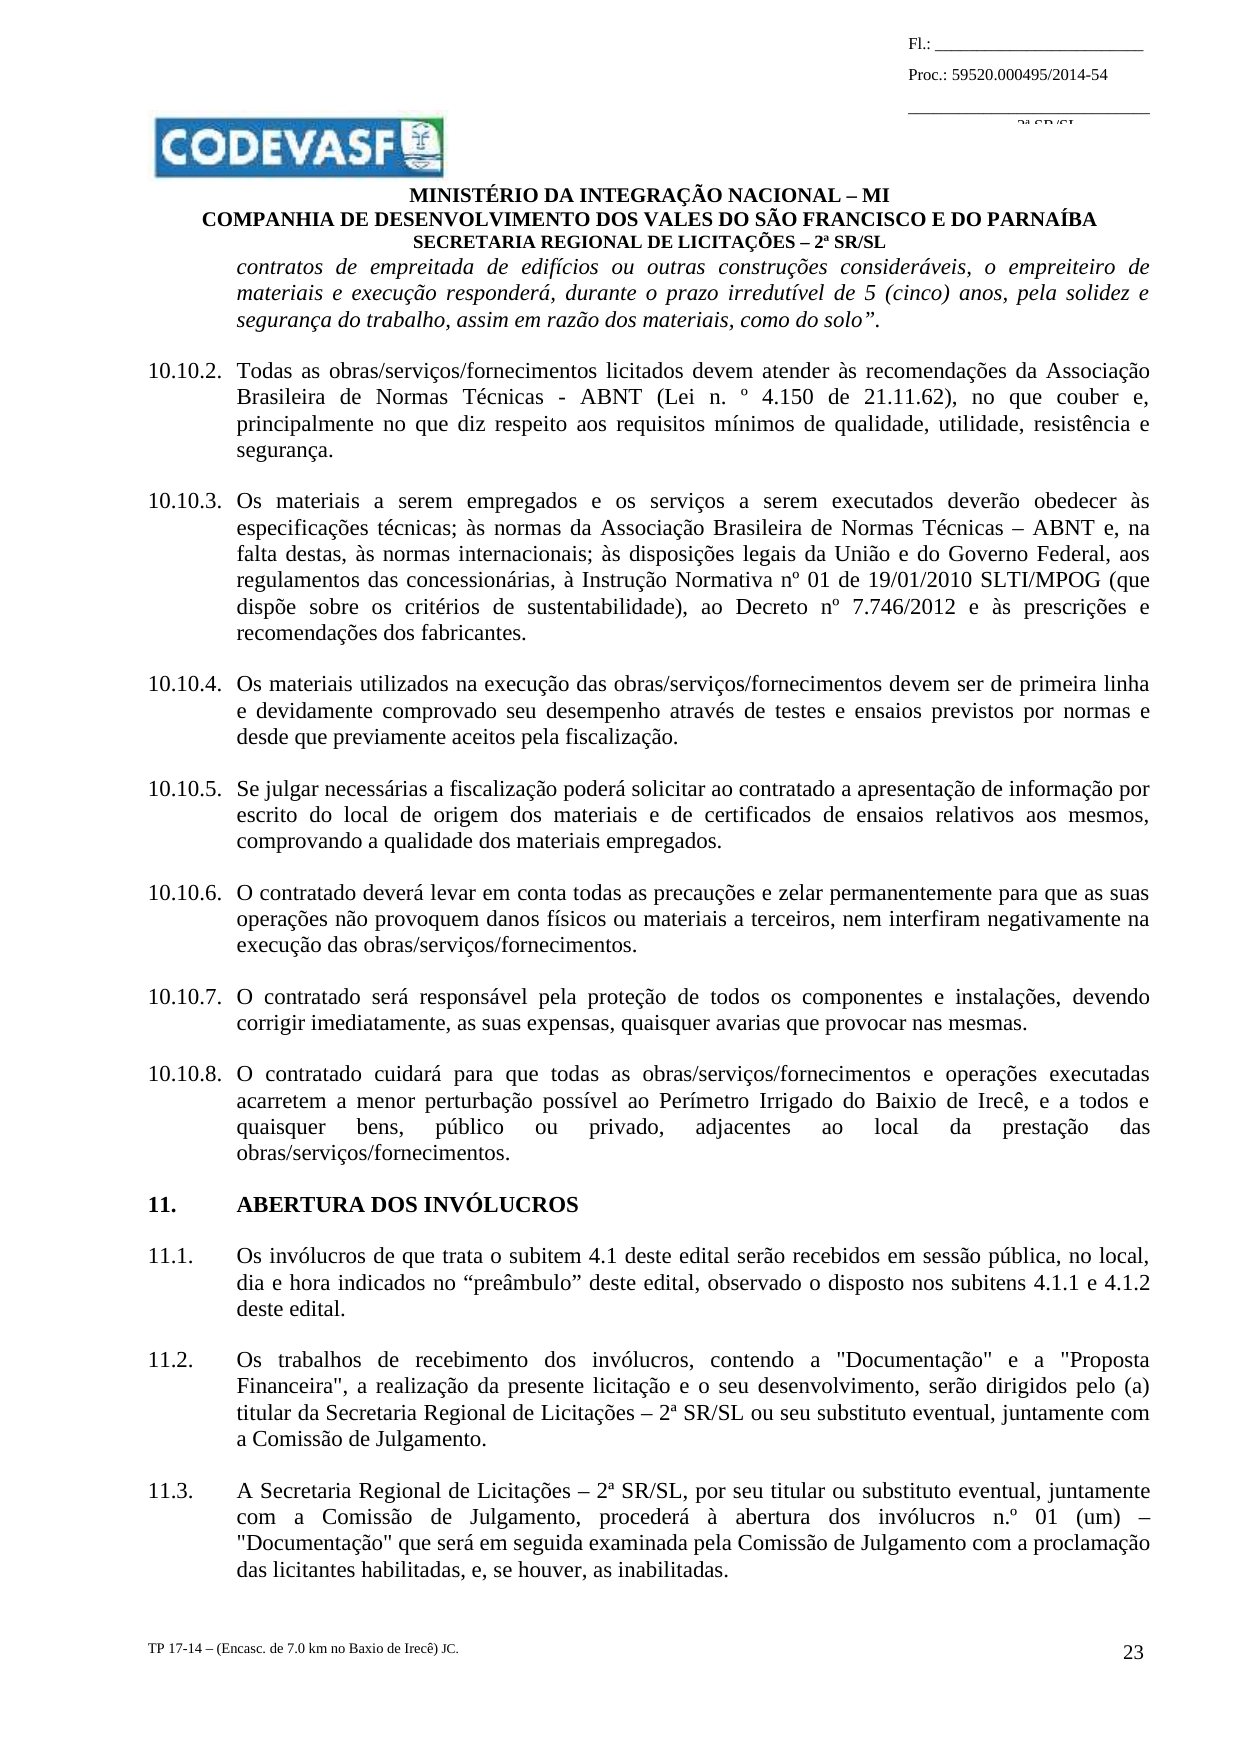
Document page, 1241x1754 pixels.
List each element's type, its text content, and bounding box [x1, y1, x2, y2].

list Todas as obras/serviços/fornecimentos licitados devem atender às recomendações da Associação Brasileira de Normas Técnicas - ABNT (Lei n. º 4.150 de 21.11.62), no que couber e, principalmente no que diz respeito aos requisitos mínimos de qualidade, utilidade, resistência e segurança. [148, 357, 1152, 462]
list O contratado será responsável pela proteção de todos os componentes e instalações, devendo corrigir imediatamente, as suas expensas, quaisquer avarias que provocar nas mesmas. [148, 983, 1152, 1035]
list O contratado deverá levar em conta todas as precauções e zelar permanentemente para que as suas operações não provoquem danos físicos ou materiais a terceiros, nem interfiram negativamente na execução das obras/serviços/fornecimentos. [148, 879, 1152, 958]
list O contratado cuidará para que todas as obras/serviços/fornecimentos e operações executadas acarretem a menor perturbação possível ao Perímetro Irrigado do Baixio de Irecê, e a todos e quaisquer bens, público ou privado, adjacentes ao local da prestação das obras/serviços/fornecimentos. [148, 1060, 1152, 1166]
list ABERTURA DOS INVÓLUCROS [148, 1191, 1152, 1217]
picture [147, 110, 449, 184]
list Os materiais utilizados na execução das obras/serviços/fornecimentos devem ser de primeira linha e devidamente comprovado seu desempenho através de testes e ensaios previstos por normas e desde que previamente aceitos pela fiscalização. [148, 671, 1152, 749]
list Os invólucros de que trata o subitem 4.1 deste edital serão recebidos em sessão pública, no local, dia e hora indicados no “preâmbulo” deste edital, observado o disposto nos subitens 4.1.1 e 4.1.2 deste edital. [148, 1242, 1152, 1321]
list A Secretaria Regional de Licitações – 2ª SR/SL, por seu titular ou substituto eventual, juntamente com a Comissão de Julgamento, procederá à abertura dos invólucros n.º 01 (um) – "Documentação" que será em seguida examinada pela Comissão de Julgamento com a proclamação das licitantes habilitadas, e, se houver, as inabilitadas. [148, 1477, 1152, 1582]
list Os materiais a serem empregados e os serviços a serem executados deverão obedecer às especificações técnicas; às normas da Associação Brasileira de Normas Técnicas – ABNT e, na falta destas, às normas internacionais; às disposições legais da União e do Governo Federal, aos regulamentos das concessionárias, à Instrução Normativa nº 01 de 19/01/2010 SLTI/MPOG (que dispõe sobre os critérios de sustentabilidade), ao Decreto nº 7.746/2012 e às prescrições e recomendações dos fabricantes. [148, 487, 1152, 646]
list Se julgar necessárias a fiscalização poderá solicitar ao contratado a apresentação de informação por escrito do local de origem dos materiais e de certificados de ensaios relativos aos mesmos, comprovando a qualidade dos materiais empregados. [148, 774, 1152, 854]
list Os trabalhos de recebimento dos invólucros, contendo a "Documentação" e a "Proposta Financeira", a realização da presente licitação e o seu desenvolvimento, serão dirigidos pelo (a) titular da Secretaria Regional de Licitações – 2ª SR/SL ou seu substituto eventual, juntamente com a Comissão de Julgamento. [148, 1346, 1152, 1452]
